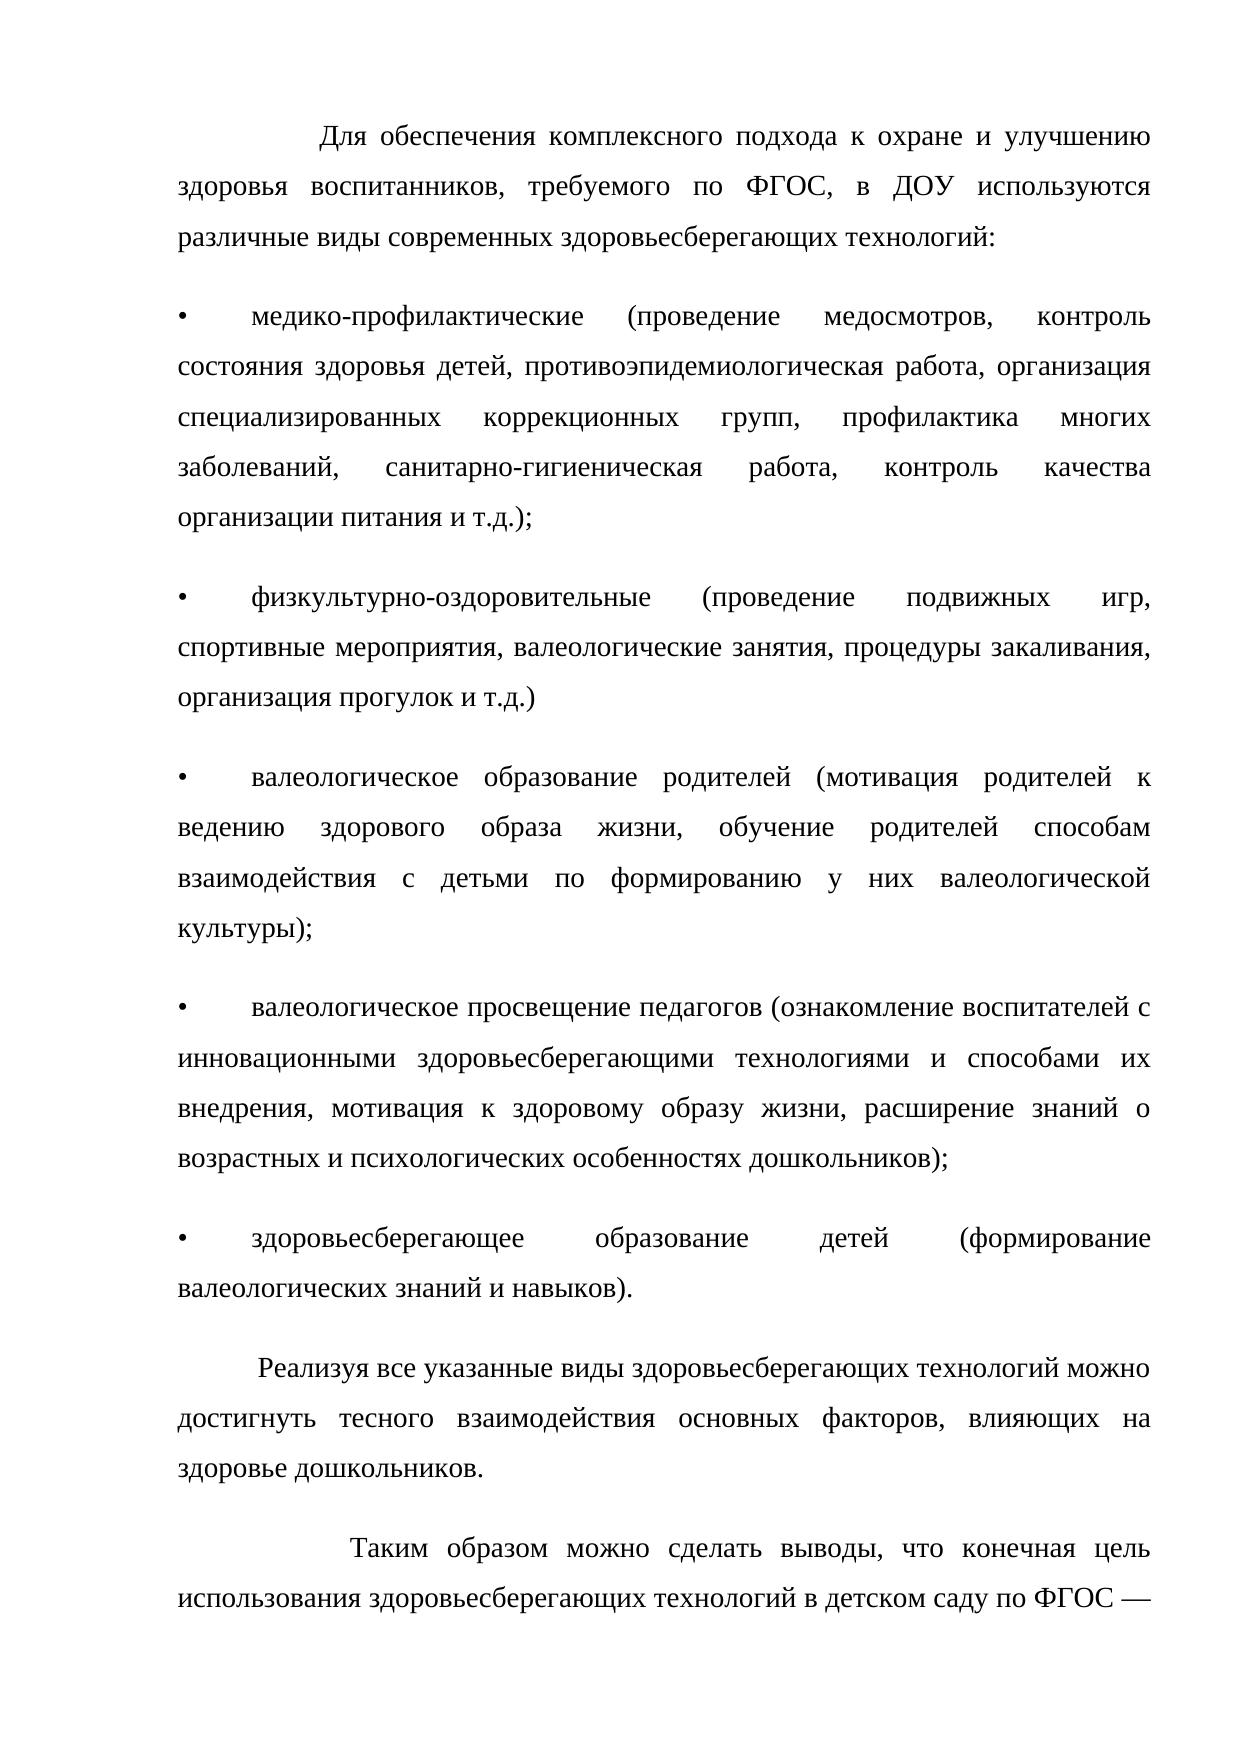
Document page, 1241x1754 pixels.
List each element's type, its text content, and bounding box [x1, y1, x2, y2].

text • валеологическое просвещение педагогов (ознакомление воспитателей с инновационными здоровьесберегающими технологиями и способами их внедрения, мотивация к здоровому образу жизни, расширение знаний о возрастных и психологических особенностях дошкольников); [177, 989, 1152, 1174]
text • здоровьесберегающее образование детей (формирование валеологических знаний и навыков). [177, 1220, 1152, 1304]
text Реализуя все указанные виды здоровьесберегающих технологий можно достигнуть тесного взаимодействия основных факторов, влияющих на здоровье дошкольников. [177, 1350, 1152, 1484]
text • физкультурно-оздоровительные (проведение подвижных игр, спортивные мероприятия, валеологические занятия, процедуры закаливания, организация прогулок и т.д.) [177, 579, 1152, 713]
text • валеологическое образование родителей (мотивация родителей к ведению здорового образа жизни, обучение родителей способам взаимодействия с детьми по формированию у них валеологической культуры); [177, 759, 1152, 943]
text Для обеспечения комплексного подхода к охране и улучшению здоровья воспитанников, требуемого по ФГОС, в ДОУ используются различные виды современных здоровьесберегающих технологий: [177, 118, 1152, 252]
text • медико-профилактические (проведение медосмотров, контроль состояния здоровья детей, противоэпидемиологическая работа, организация специализированных коррекционных групп, профилактика многих заболеваний, санитарно-гигиеническая работа, контроль качества организации питания и т.д.); [177, 298, 1152, 533]
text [177, 1530, 1152, 1614]
